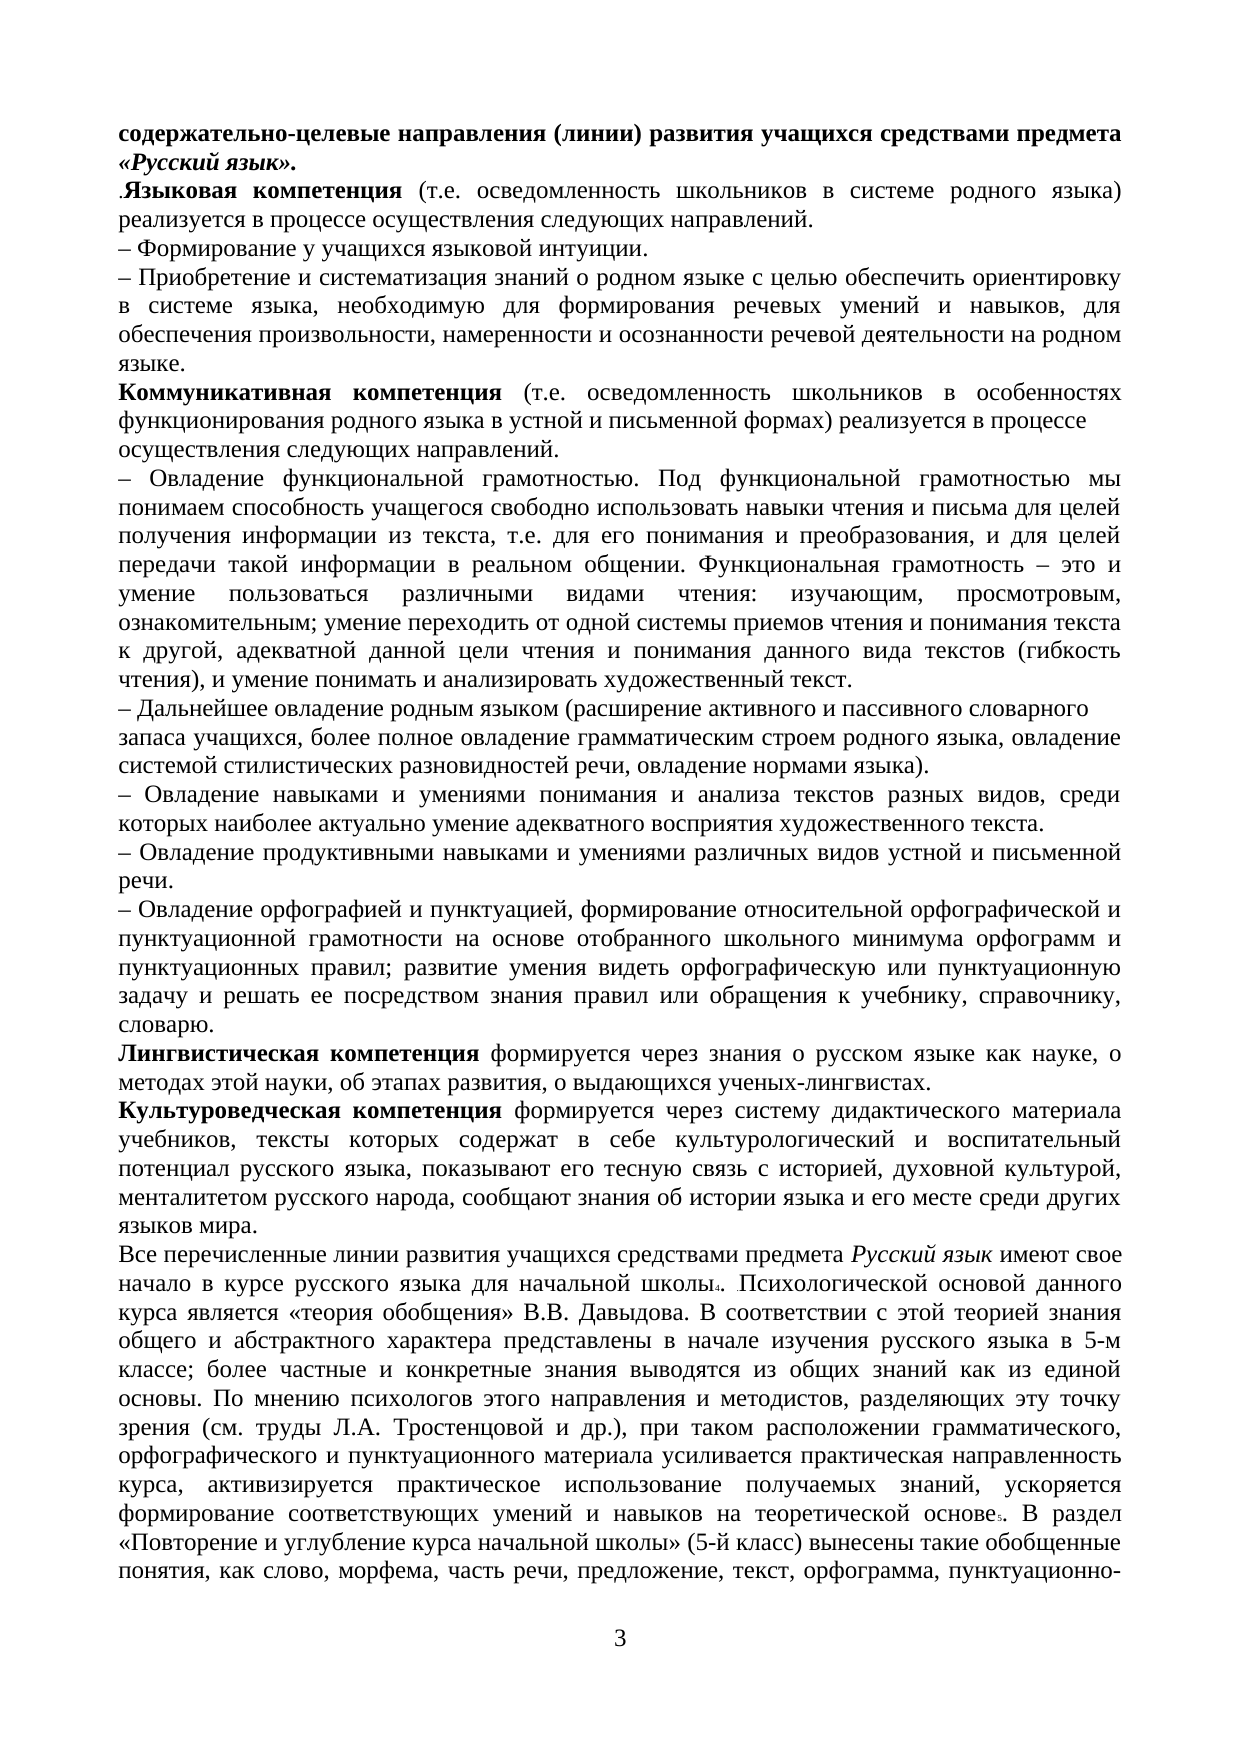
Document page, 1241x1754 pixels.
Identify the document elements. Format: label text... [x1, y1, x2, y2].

text Лингвистическая компетенция формируется через знания о русском языке как науке, о методах этой науки, об этапах развития, о выдающихся ученых-лингвистах. [118, 1038, 1122, 1096]
text – Приобретение и систематизация знаний о родном языке с целью обеспечить ориентировку в системе языка, необходимую для формирования речевых умений и навыков, для обеспечения произвольности, намеренности и осознанности речевой деятельности на родном языке. [118, 262, 1122, 377]
text осуществления следующих направлений. [118, 434, 1122, 463]
text – Овладение орфографией и пунктуацией, формирование относительной орфографической и пунктуационной грамотности на основе отобранного школьного минимума орфограмм и пунктуационных правил; развитие умения видеть орфографическую или пунктуационную задачу и решать ее посредством знания правил или обращения к учебнику, справочнику, словарю. [118, 894, 1122, 1038]
text Коммуникативная компетенция (т.е. осведомленность школьников в особенностях функционирования родного языка в устной и письменной формах) реализуется в процессе [118, 377, 1122, 434]
text запаса учащихся, более полное овладение грамматическим строем родного языка, овладение системой стилистических разновидностей речи, овладение нормами языка). [118, 722, 1122, 779]
text – Овладение навыками и умениями понимания и анализа текстов разных видов, среди которых наиболее актуально умение адекватного восприятия художественного текста. [118, 779, 1122, 837]
text .Языковая компетенция (т.е. осведомленность школьников в системе родного языка) реализуется в процессе осуществления следующих направлений. [118, 176, 1122, 233]
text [118, 1239, 1122, 1584]
text Культуроведческая компетенция формируется через систему дидактического материала учебников, тексты которых содержат в себе культурологический и воспитательный потенциал русского языка, показывают его тесную связь с историей, духовной культурой, менталитетом русского народа, сообщают знания об истории языка и его месте среди других языков мира. [118, 1096, 1122, 1239]
text – Овладение функциональной грамотностью. Под функциональной грамотностью мы понимаем способность учащегося свободно использовать навыки чтения и письма для целей получения информации из текста, т.е. для его понимания и преобразования, и для целей передачи такой информации в реальном общении. Функциональная грамотность – это и умение пользоваться различными видами чтения: изучающим, просмотровым, ознакомительным; умение переходить от одной системы приемов чтения и понимания текста к другой, адекватной данной цели чтения и понимания данного вида текстов (гибкость чтения), и умение понимать и анализировать художественный текст. [118, 463, 1122, 693]
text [118, 118, 1122, 176]
text – Формирование у учащихся языковой интуиции. [118, 233, 1122, 262]
text – Дальнейшее овладение родным языком (расширение активного и пассивного словарного [118, 693, 1122, 722]
text – Овладение продуктивными навыками и умениями различных видов устной и письменной речи. [118, 837, 1122, 894]
